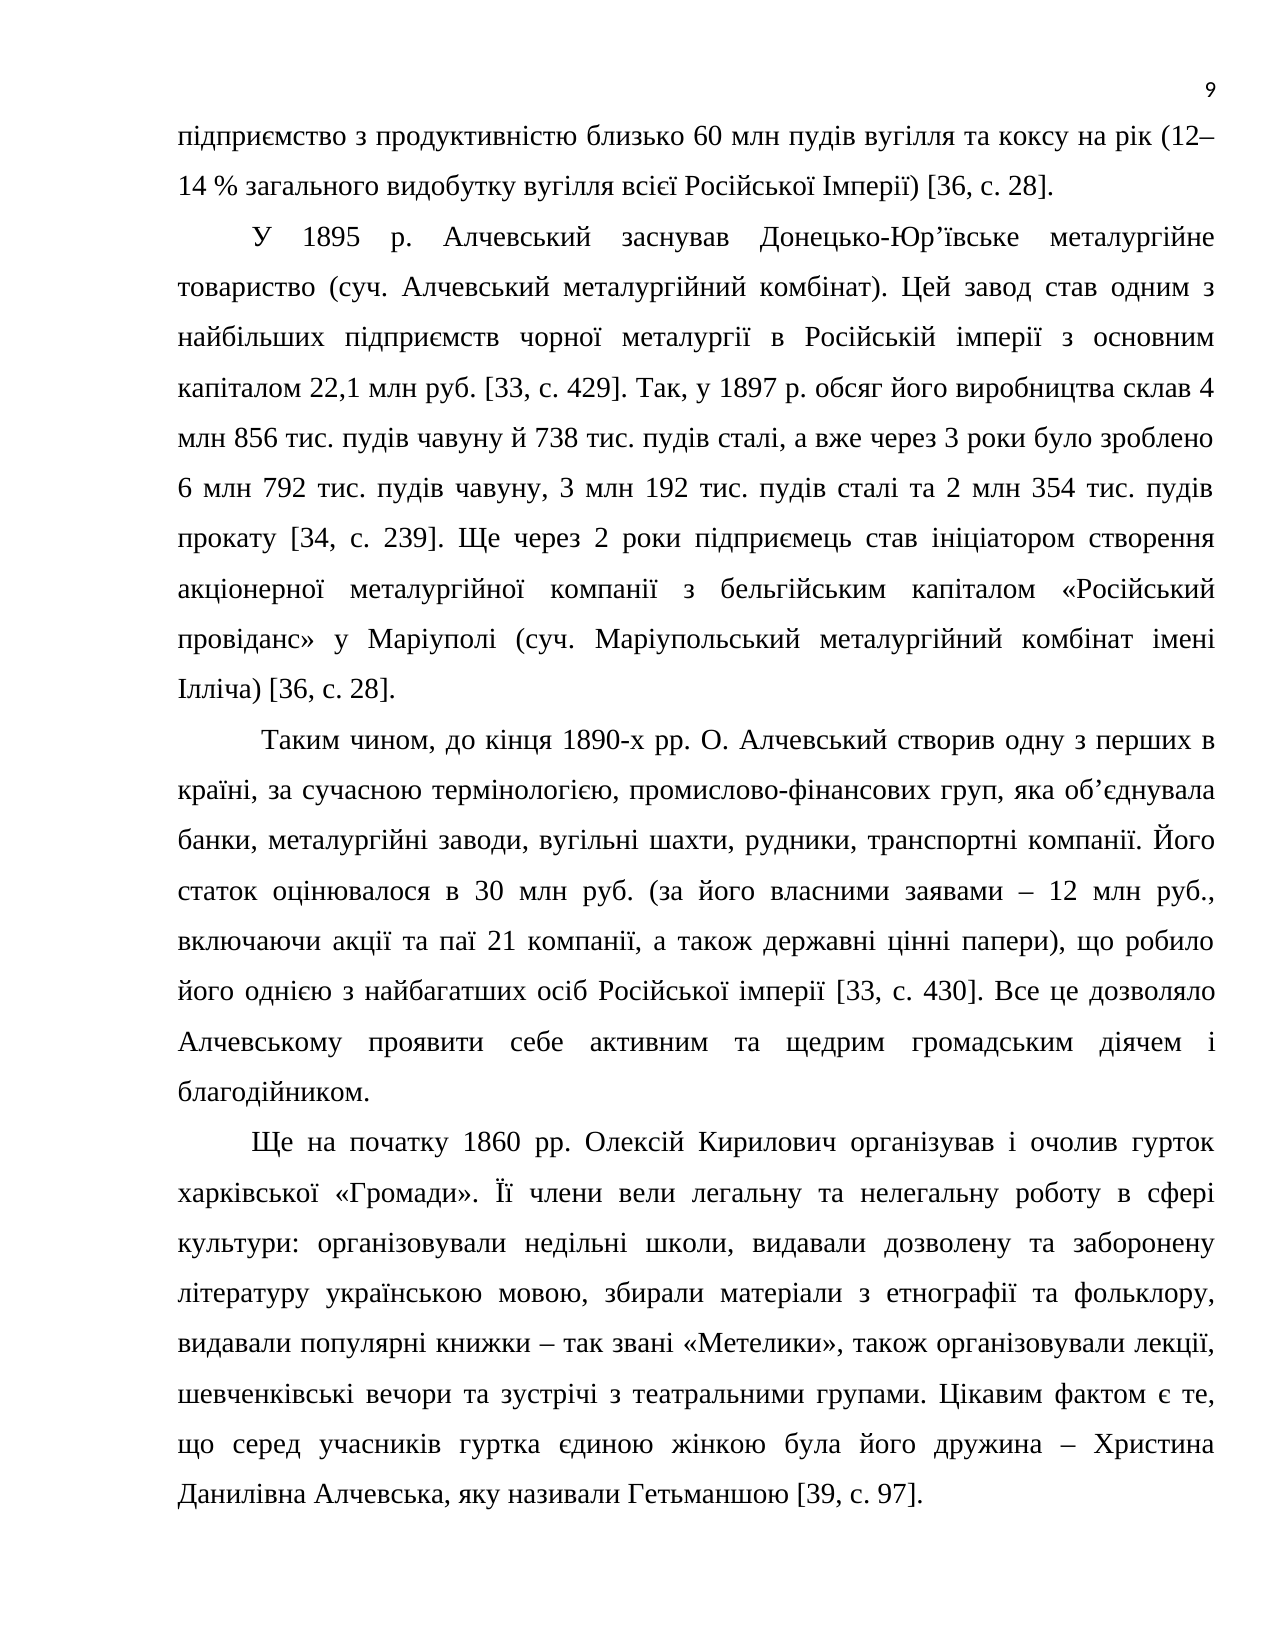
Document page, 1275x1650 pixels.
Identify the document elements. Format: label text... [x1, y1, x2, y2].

text Ще на початку 1860 рр. Олексій Кирилович організував і очолив гурток харківської «Громади». Її члени вели легальну та нелегальну роботу в сфері культури: організовували недільні школи, видавали дозволену та заборонену літературу українською мовою, збирали матеріали з етнографії та фольклору, видавали популярні книжки – так звані «Метелики», також організовували лекції, шевченківські вечори та зустрічі з театральними групами. Цікавим фактом є те, що серед учасників гуртка єдиною жінкою була його дружина – Христина Данилівна Алчевська, яку називали Гетьманшою [39, с. 97]. [177, 1124, 1216, 1510]
text У 1895 р. Алчевський заснував Донецько-Юр’ївське металургійне товариство (суч. Алчевський металургійний комбінат). Цей завод став одним з найбільших підприємств чорної металургії в Російській імперії з основним капіталом 22,1 млн руб. [33, с. 429]. Так, у 1897 р. обсяг його виробництва склав 4 млн 856 тис. пудів чавуну й 738 тис. пудів сталі, а вже через 3 роки було зроблено 6 млн 792 тис. пудів чавуну, 3 млн 192 тис. пудів сталі та 2 млн 354 тис. пудів прокату [34, с. 239]. Ще через 2 роки підприємець став ініціатором створення акціонерної металургійної компанії з бельгійським капіталом «Російський провіданс» у Маріуполі (суч. Маріупольський металургійний комбінат імені Ілліча) [36, с. 28]. [177, 219, 1216, 705]
text Таким чином, до кінця 1890-х рр. О. Алчевський створив одну з перших в країні, за сучасною термінологією, промислово-фінансових груп, яка об’єднувала банки, металургійні заводи, вугільні шахти, рудники, транспортні компанії. Його статок оцінювалося в 30 млн руб. (за його власними заявами – 12 млн руб., включаючи акції та паї 21 компанії, а також державні цінні папери), що робило його однією з найбагатших осіб Російської імперії [33, с. 430]. Все це дозволяло Алчевському проявити себе активним та щедрим громадським діячем і благодійником. [177, 722, 1216, 1108]
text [177, 118, 1216, 202]
